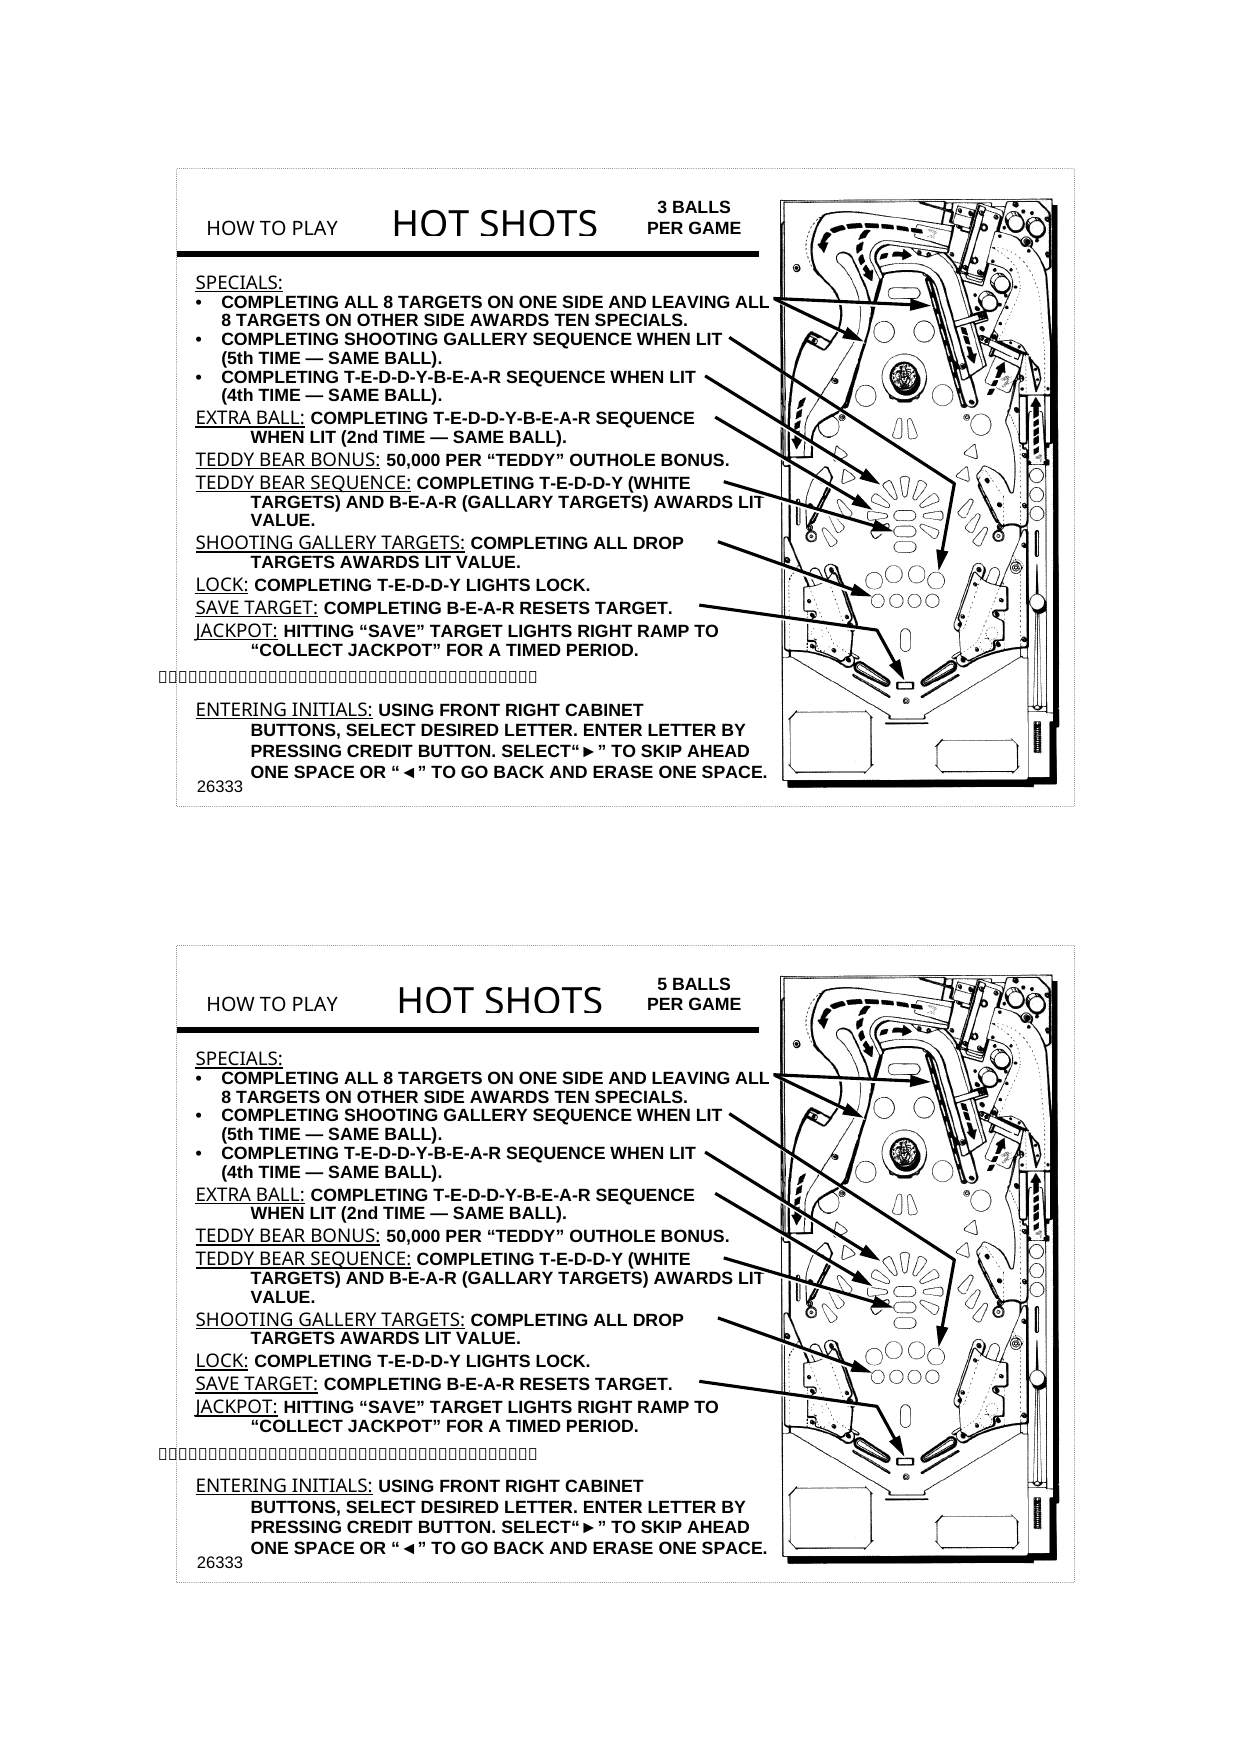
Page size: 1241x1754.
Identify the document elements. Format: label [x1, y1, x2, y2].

picture [773, 194, 1062, 797]
picture [773, 970, 1062, 1573]
